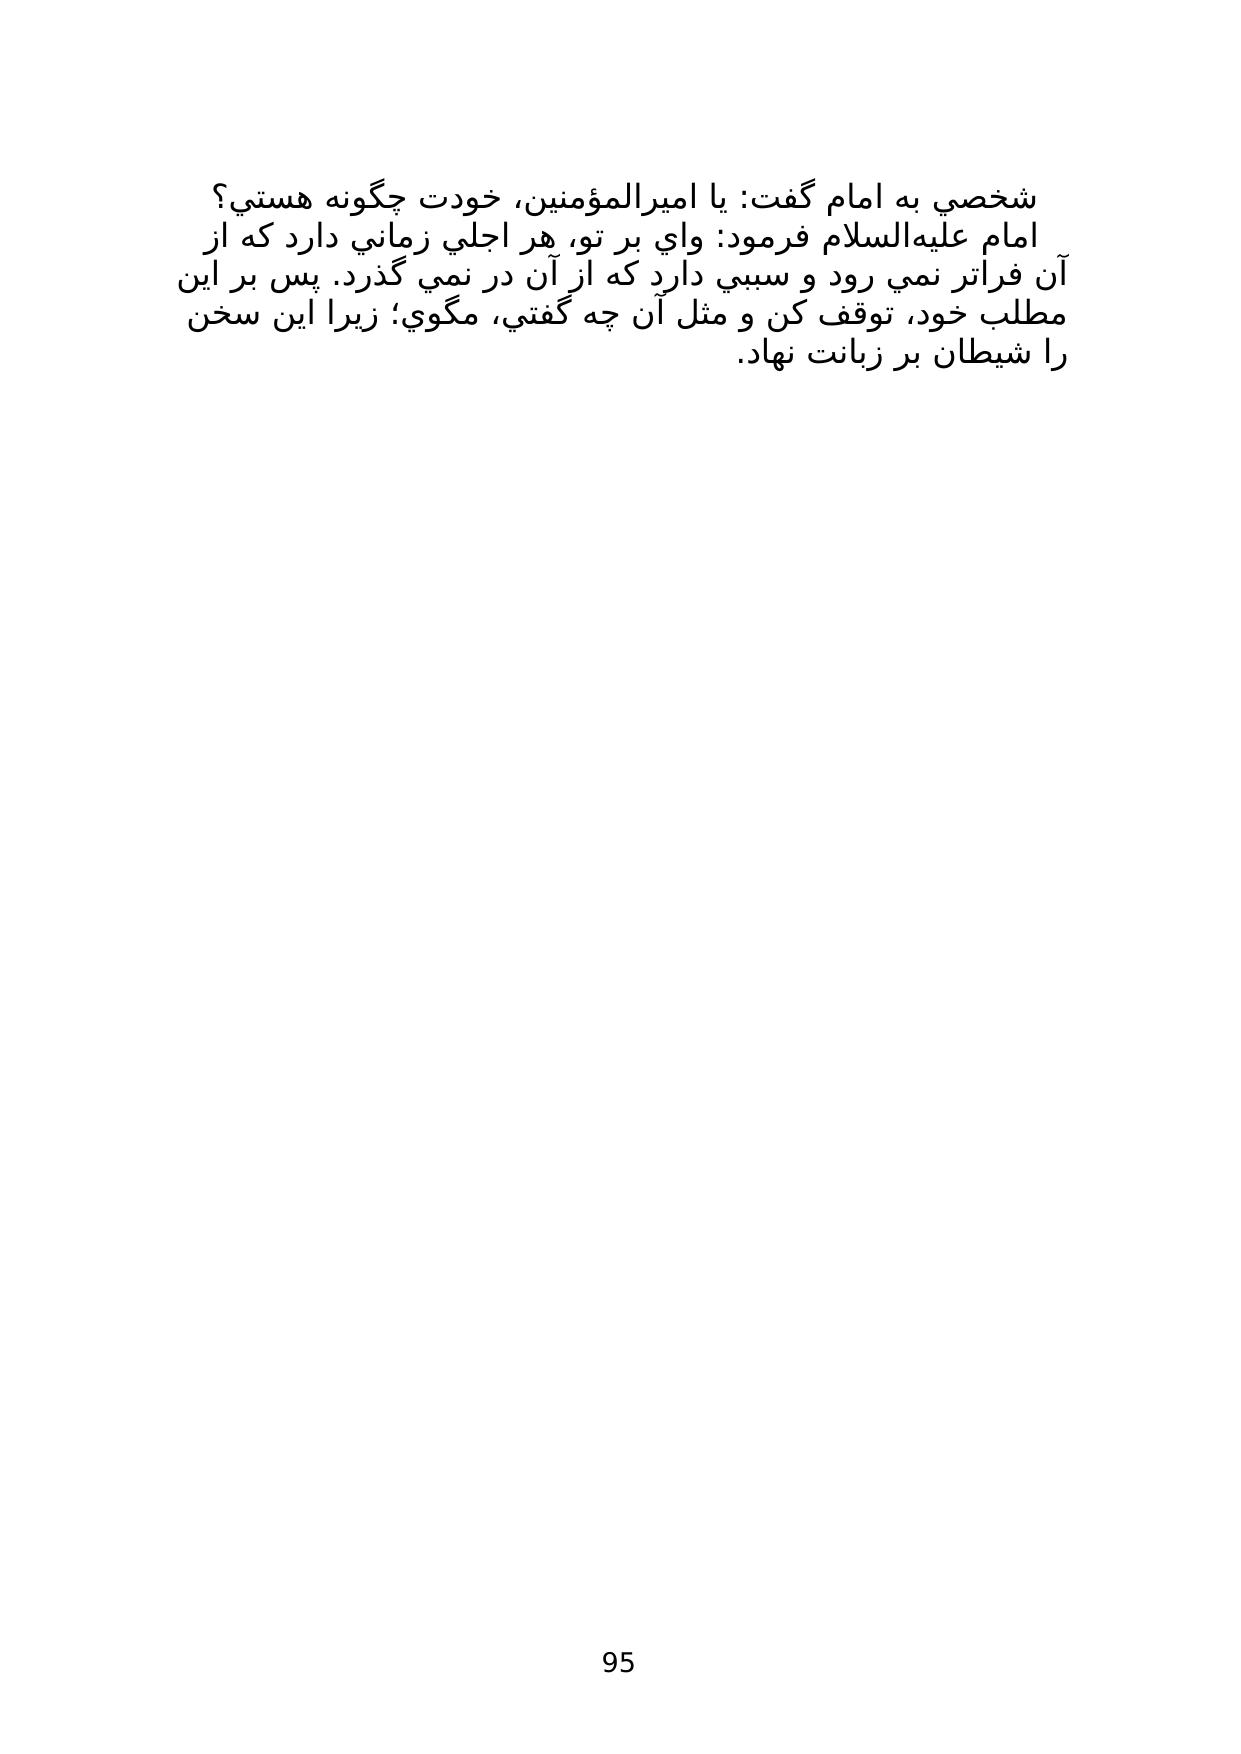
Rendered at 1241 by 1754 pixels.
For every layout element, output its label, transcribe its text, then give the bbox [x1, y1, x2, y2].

text شخصي به امام گفت: يا اميرالمؤمنين، خودت چگونه هستي؟ [169, 177, 1069, 216]
text امام عليه‌السلام فرمود: واي بر تو، هر اجلي زماني دارد كه از آن فراتر نمي رود و سببي دارد كه از آن در نمي گذرد. پس بر اين مطلب خود، توقف كن و مثل آن چه گفتي، مگوي؛ زيرا اين سخن را شيطان بر زبانت نهاد. [169, 216, 1069, 371]
